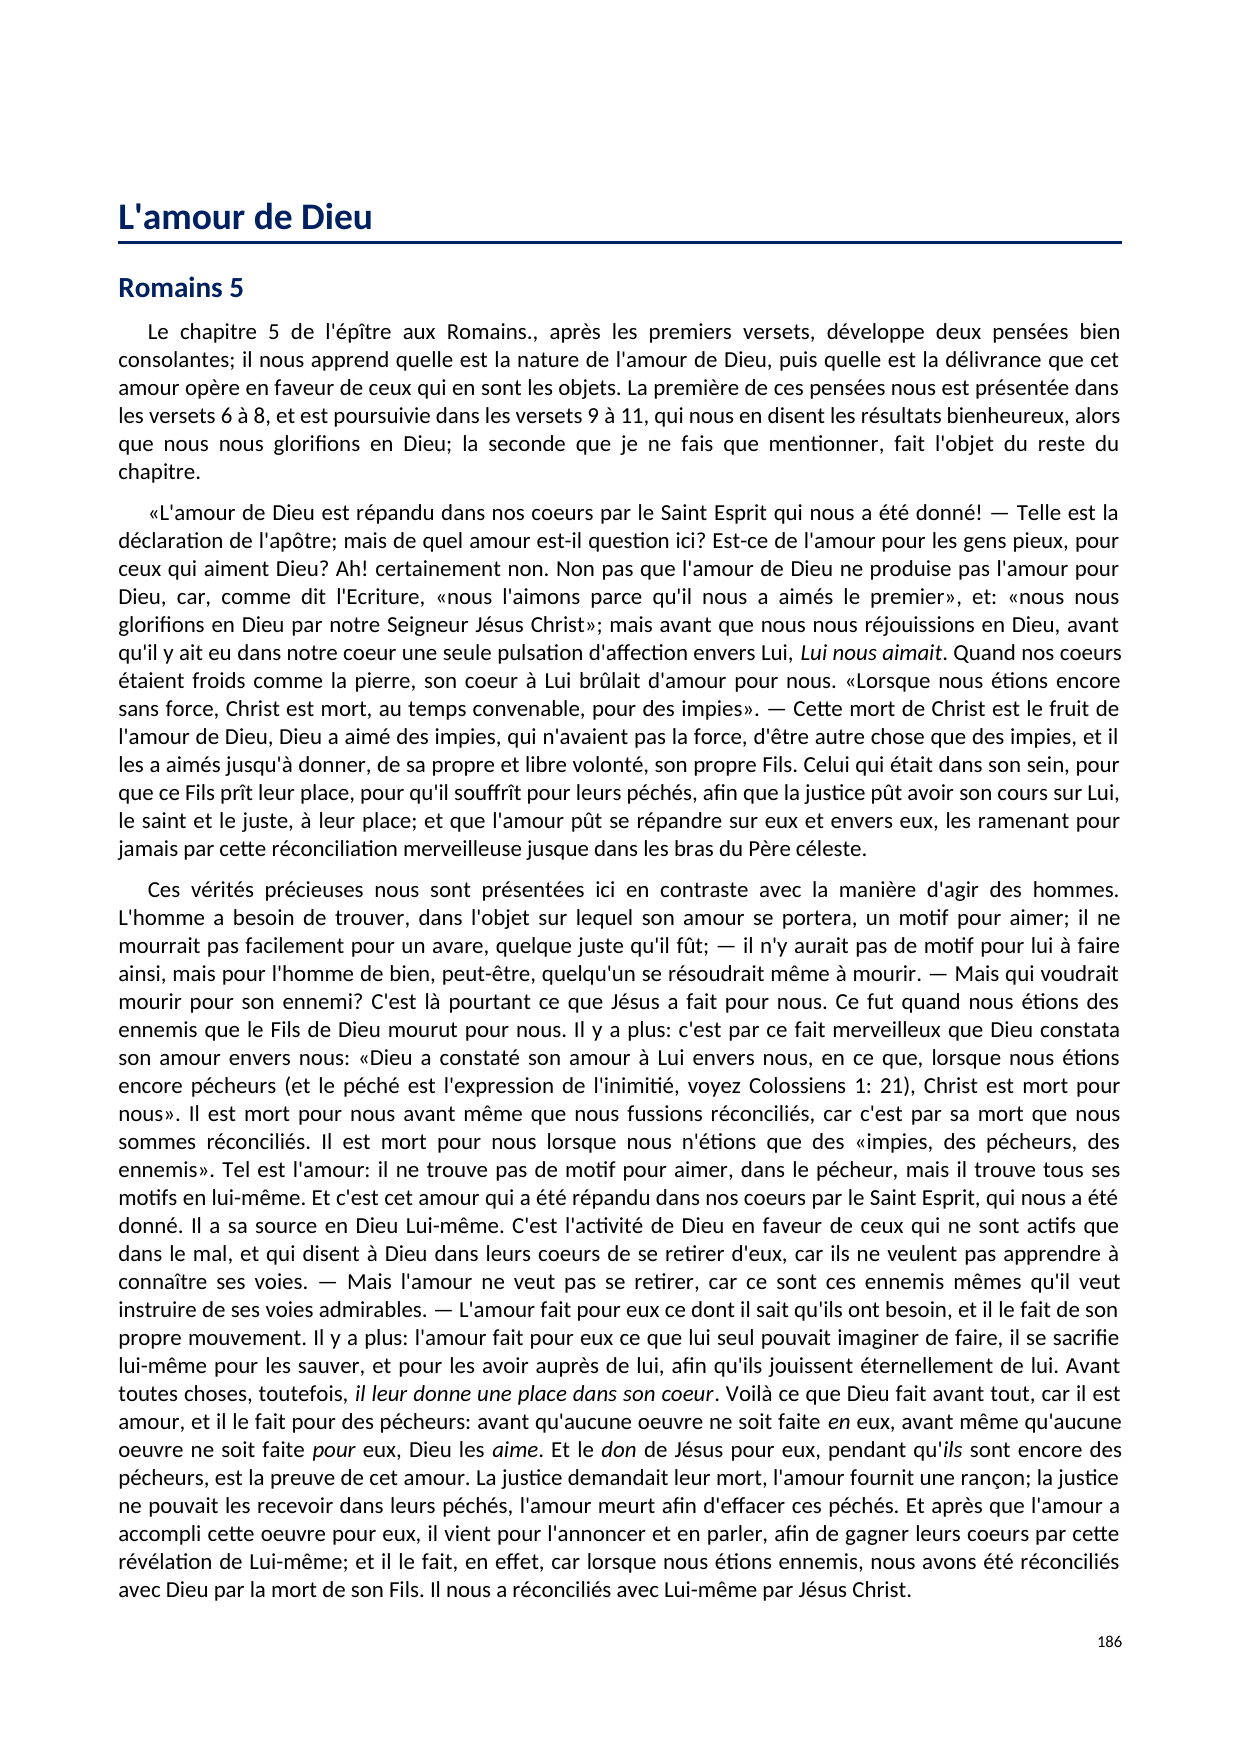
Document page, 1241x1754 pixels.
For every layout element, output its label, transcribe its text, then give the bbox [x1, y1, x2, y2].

text «L'amour de Dieu est répandu dans nos coeurs par le Saint Esprit qui nous a été donné! — Telle est la déclaration de l'apôtre; mais de quel amour est-il question ici? Est-ce de l'amour pour les gens pieux, pour ceux qui aiment Dieu? Ah! certainement non. Non pas que l'amour de Dieu ne produise pas l'amour pour Dieu, car, comme dit l'Ecriture, «nous l'aimons parce qu'il nous a aimés le premier», et: «nous nous glorifions en Dieu par notre Seigneur Jésus Christ»; mais avant que nous nous réjouissions en Dieu, avant qu'il y ait eu dans notre coeur une seule pulsation d'affection envers Lui, Lui nous aimait. Quand nos coeurs étaient froids comme la pierre, son coeur à Lui brûlait d'amour pour nous. «Lorsque nous étions encore sans force, Christ est mort, au temps convenable, pour des impies». — Cette mort de Christ est le fruit de l'amour de Dieu, Dieu a aimé des impies, qui n'avaient pas la force, d'être autre chose que des impies, et il les a aimés jusqu'à donner, de sa propre et libre volonté, son propre Fils. Celui qui était dans son sein, pour que ce Fils prît leur place, pour qu'il souffrît pour leurs péchés, afin que la justice pût avoir son cours sur Lui, le saint et le juste, à leur place; et que l'amour pût se répandre sur eux et envers eux, les ramenant pour jamais par cette réconciliation merveilleuse jusque dans les bras du Père céleste. [118, 498, 1122, 862]
subtitle L'amour de Dieu [118, 193, 1122, 241]
text Ces vérités précieuses nous sont présentées ici en contraste avec la manière d'agir des hommes. L'homme a besoin de trouver, dans l'objet sur lequel son amour se portera, un motif pour aimer; il ne mourrait pas facilement pour un avare, quelque juste qu'il fût; — il n'y aurait pas de motif pour lui à faire ainsi, mais pour l'homme de bien, peut-être, quelqu'un se résoudrait même à mourir. — Mais qui voudrait mourir pour son ennemi? C'est là pourtant ce que Jésus a fait pour nous. Ce fut quand nous étions des ennemis que le Fils de Dieu mourut pour nous. Il y a plus: c'est par ce fait merveilleux que Dieu constata son amour envers nous: «Dieu a constaté son amour à Lui envers nous, en ce que, lorsque nous étions encore pécheurs (et le péché est l'expression de l'inimitié, voyez Colossiens 1: 21), Christ est mort pour nous». Il est mort pour nous avant même que nous fussions réconciliés, car c'est par sa mort que nous sommes réconciliés. Il est mort pour nous lorsque nous n'étions que des «impies, des pécheurs, des ennemis». Tel est l'amour: il ne trouve pas de motif pour aimer, dans le pécheur, mais il trouve tous ses motifs en lui-même. Et c'est cet amour qui a été répandu dans nos coeurs par le Saint Esprit, qui nous a été donné. Il a sa source en Dieu Lui-même. C'est l'activité de Dieu en faveur de ceux qui ne sont actifs que dans le mal, et qui disent à Dieu dans leurs coeurs de se retirer d'eux, car ils ne veulent pas apprendre à connaître ses voies. — Mais l'amour ne veut pas se retirer, car ce sont ces ennemis mêmes qu'il veut instruire de ses voies admirables. — L'amour fait pour eux ce dont il sait qu'ils ont besoin, et il le fait de son propre mouvement. Il y a plus: l'amour fait pour eux ce que lui seul pouvait imaginer de faire, il se sacrifie lui-même pour les sauver, et pour les avoir auprès de lui, afin qu'ils jouissent éternellement de lui. Avant toutes choses, toutefois, il leur donne une place dans son coeur. Voilà ce que Dieu fait avant tout, car il est amour, et il le fait pour des pécheurs: avant qu'aucune oeuvre ne soit faite en eux, avant même qu'aucune oeuvre ne soit faite pour eux, Dieu les aime. Et le don de Jésus pour eux, pendant qu'ils sont encore des pécheurs, est la preuve de cet amour. La justice demandait leur mort, l'amour fournit une rançon; la justice ne pouvait les recevoir dans leurs péchés, l'amour meurt afin d'effacer ces péchés. Et après que l'amour a accompli cette oeuvre pour eux, il vient pour l'annoncer et en parler, afin de gagner leurs coeurs par cette révélation de Lui-même; et il le fait, en effet, car lorsque nous étions ennemis, nous avons été réconciliés avec Dieu par la mort de son Fils. Il nous a réconciliés avec Lui-même par Jésus Christ. [118, 875, 1122, 1603]
text Le chapitre 5 de l'épître aux Romains., après les premiers versets, développe deux pensées bien consolantes; il nous apprend quelle est la nature de l'amour de Dieu, puis quelle est la délivrance que cet amour opère en faveur de ceux qui en sont les objets. La première de ces pensées nous est présentée dans les versets 6 à 8, et est poursuivie dans les versets 9 à 11, qui nous en disent les résultats bienheureux, alors que nous nous glorifions en Dieu; la seconde que je ne fais que mentionner, fait l'objet du reste du chapitre. [118, 317, 1122, 485]
subtitle Romains 5 [118, 269, 1122, 305]
